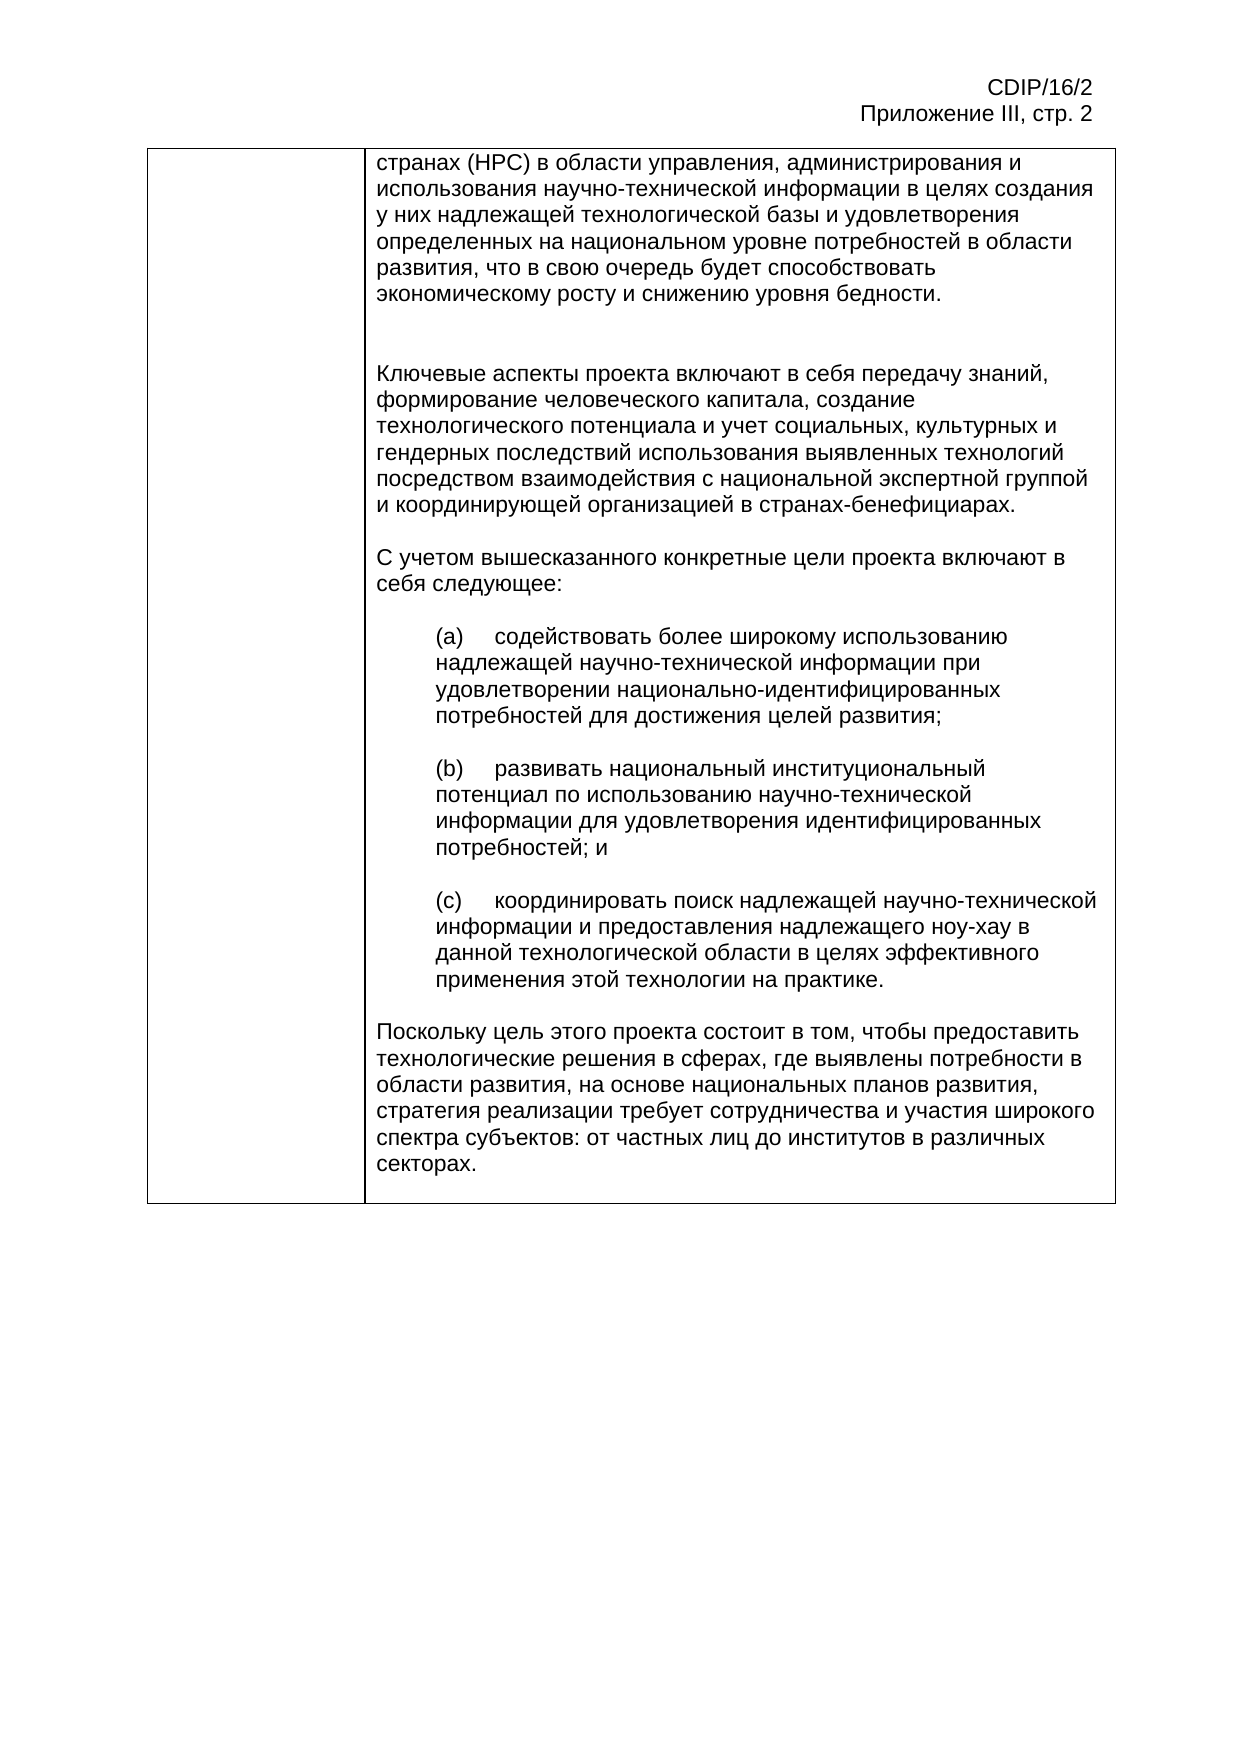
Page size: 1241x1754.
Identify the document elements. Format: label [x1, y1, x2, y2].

table_cell [148, 149, 364, 1203]
table_cell [366, 149, 1115, 1203]
